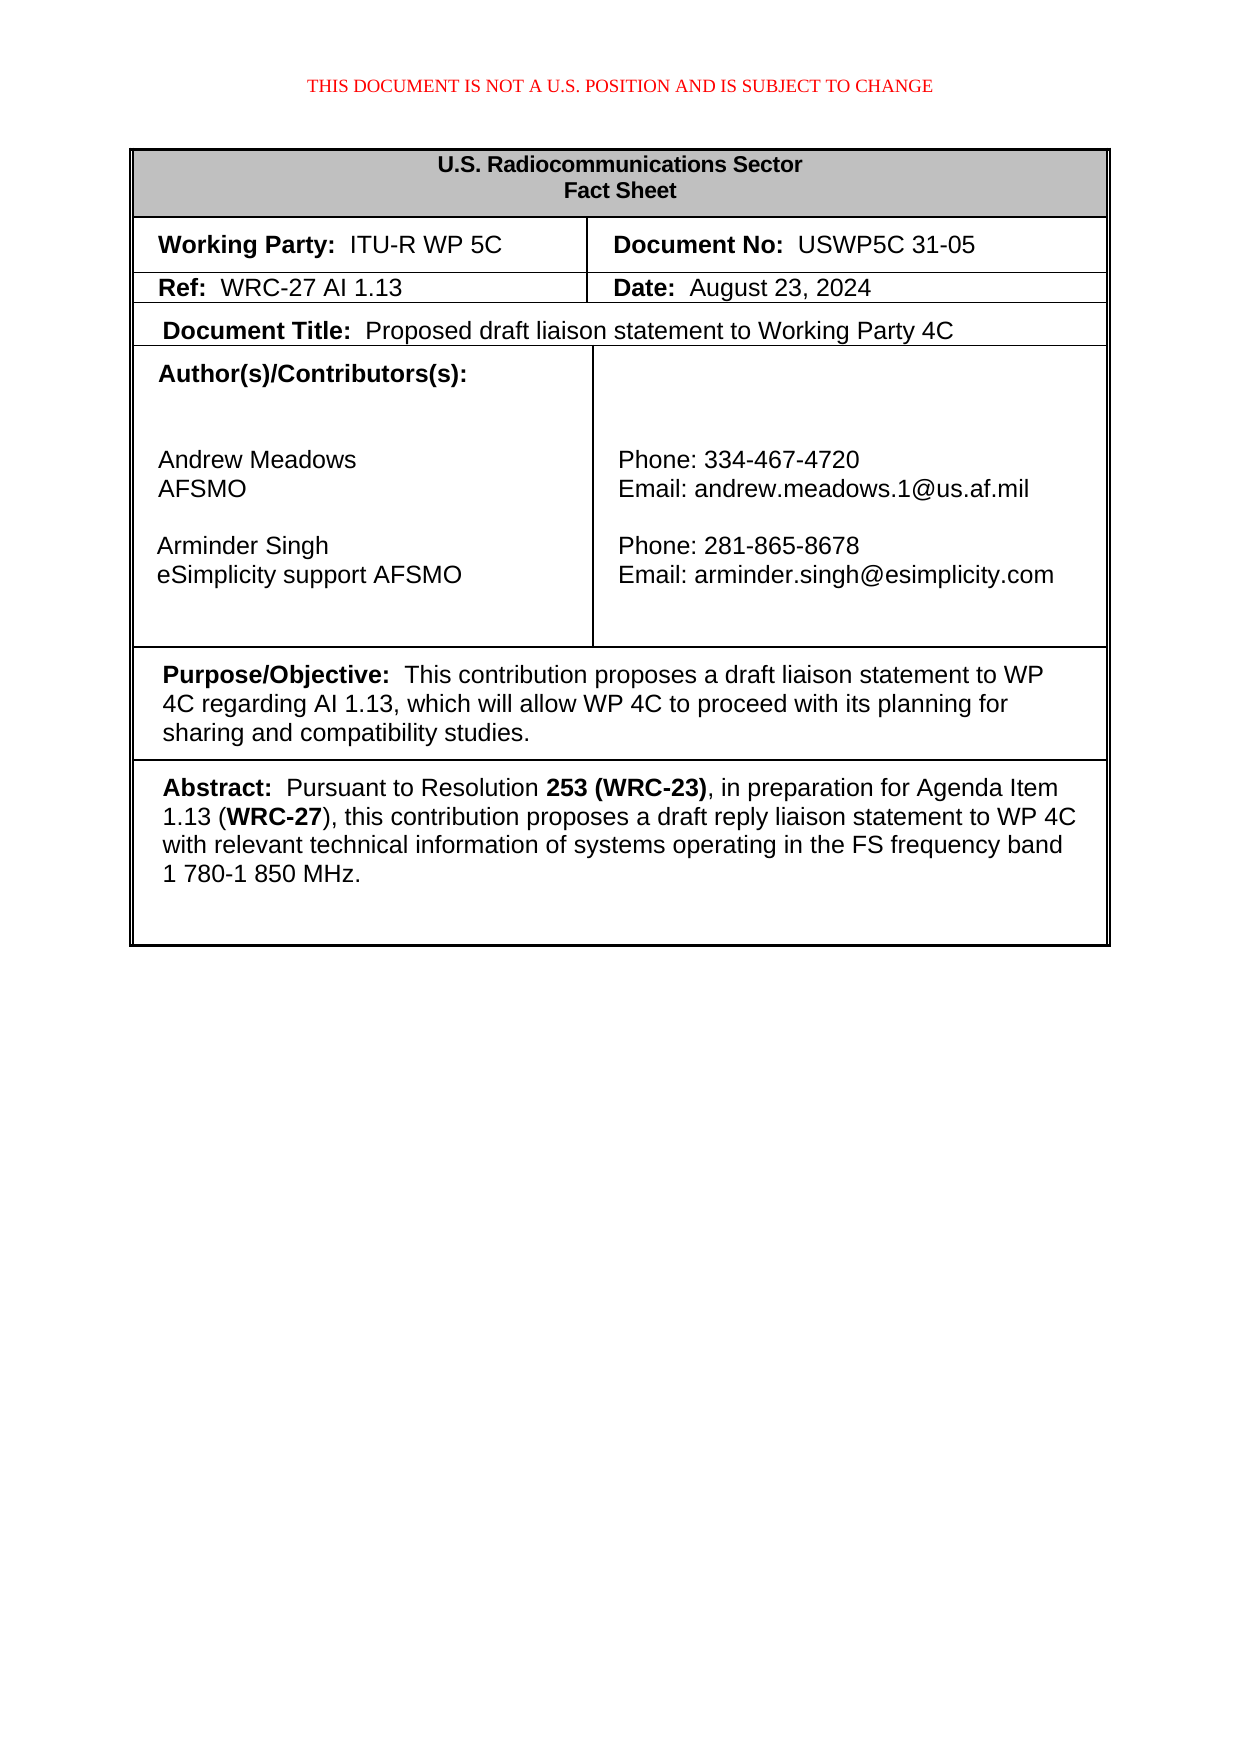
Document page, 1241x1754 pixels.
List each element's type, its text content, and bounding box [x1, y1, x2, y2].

table_cell Working Party: ITU-R WP 5C [134, 218, 586, 271]
table_cell Abstract: Pursuant to Resolution 253 (WRC-23), in preparation for Agenda Item 1.13 (WRC-27), this contribution proposes a draft reply liaison statement to WP 4C with relevant technical information of systems operating in the FS frequency band 1 780-1 850 MHz. [134, 761, 1106, 944]
table_cell Author(s)/Contributors(s): Andrew Meadows AFSMO Arminder Singh eSimplicity support AFSMO [134, 346, 592, 646]
table_cell Document No: USWP5C 31-05 [588, 218, 1106, 271]
table_cell Document Title: Proposed draft liaison statement to Working Party 4C [134, 303, 1106, 344]
table_cell Ref: WRC-27 AI 1.13 [134, 273, 586, 302]
table_cell Purpose/Objective: This contribution proposes a draft liaison statement to WP 4C regarding AI 1.13, which will allow WP 4C to proceed with its planning for sharing and compatibility studies. [134, 648, 1106, 759]
table_cell Date: August 23, 2024 [588, 273, 1106, 302]
table_header U.S. Radiocommunications Sector Fact Sheet [134, 151, 1106, 216]
table_cell Phone: 334-467-4720 Email: andrew.meadows.1@us.af.mil Phone: 281-865-8678 Email: arminder.singh@esimplicity.com [594, 346, 1106, 646]
